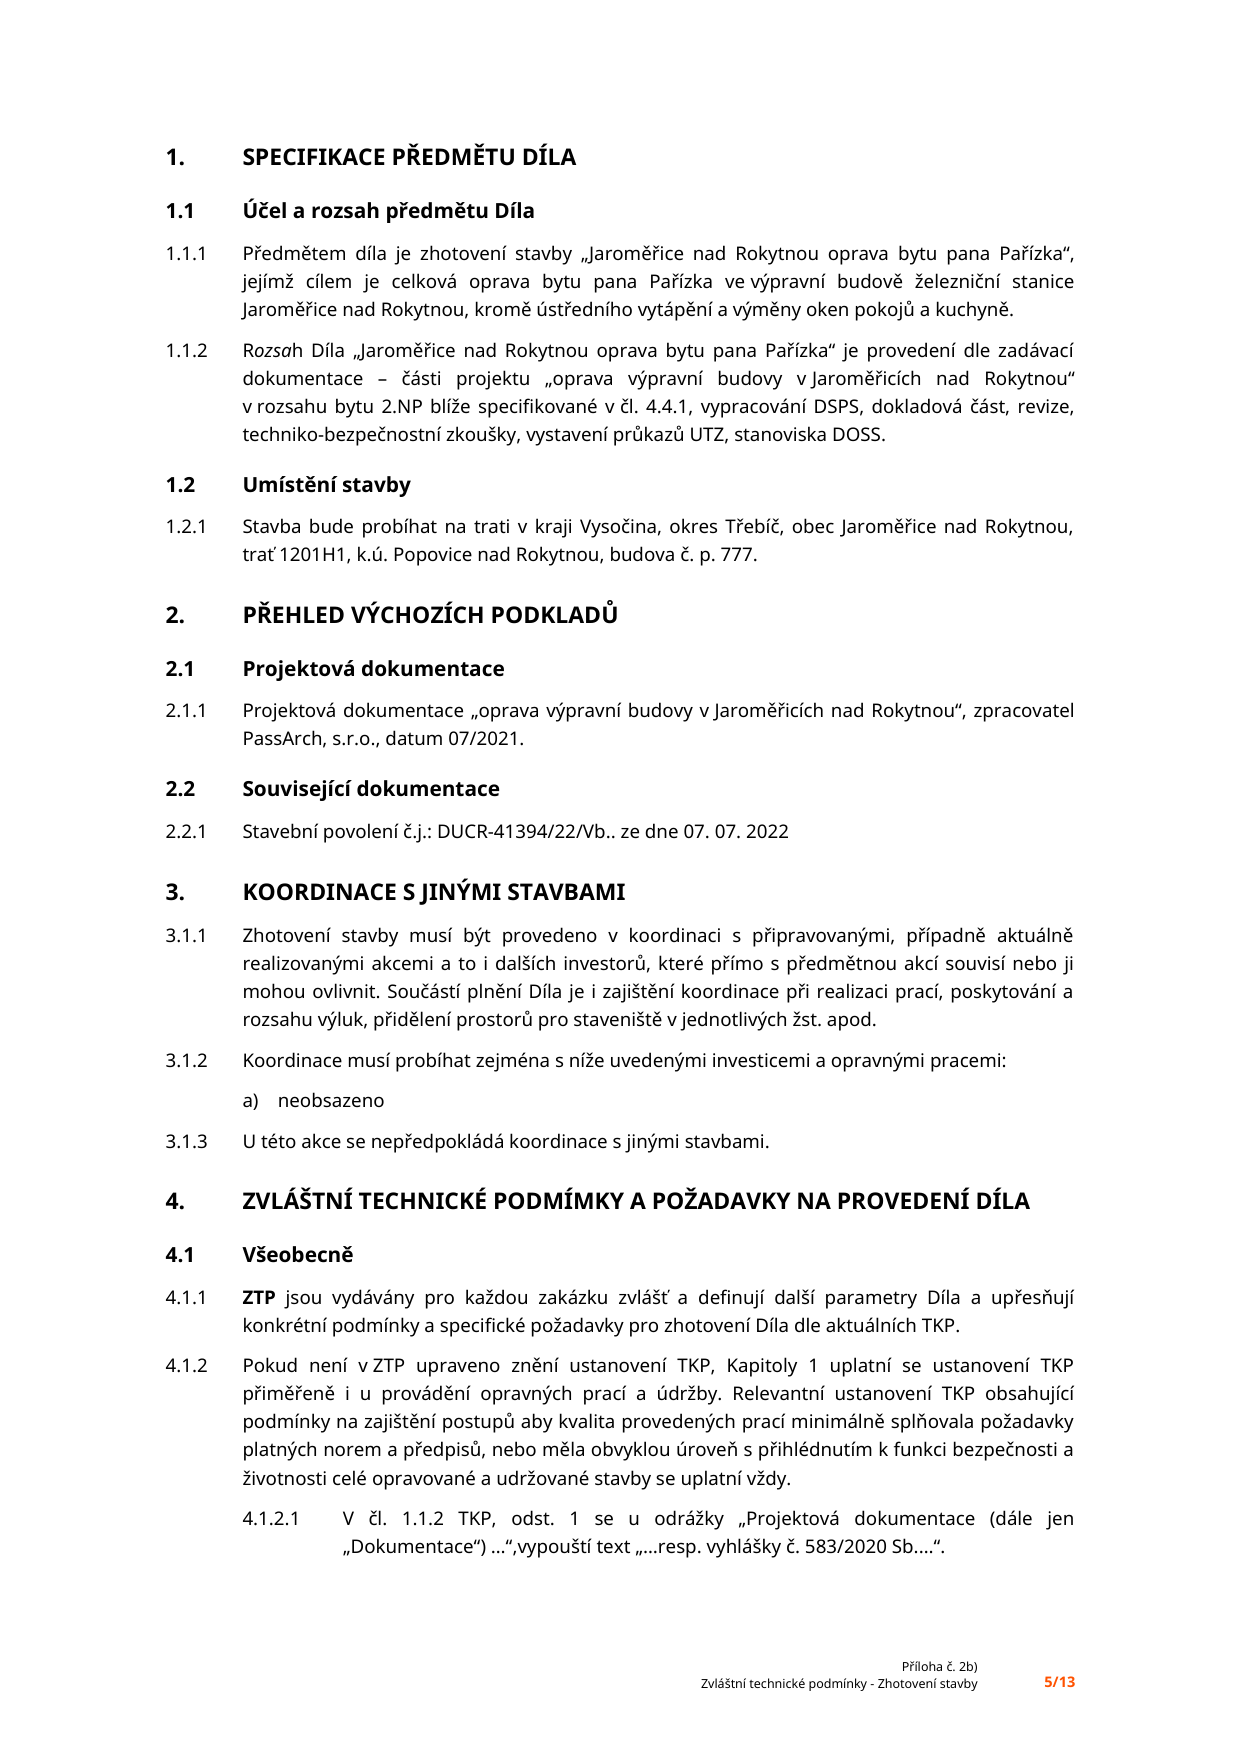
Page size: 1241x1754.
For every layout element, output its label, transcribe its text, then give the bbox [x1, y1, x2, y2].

text U této akce se nepředpokládá koordinace s jinými stavbami. [165, 1128, 1075, 1153]
text Předmětem díla je zhotovení stavby „Jaroměřice nad Rokytnou oprava bytu pana Pařízka“, jejímž cílem je celková oprava bytu pana Pařízka ve výpravní budově železniční stanice Jaroměřice nad Rokytnou, kromě ústředního vytápění a výměny oken pokojů a kuchyně. [165, 240, 1075, 322]
text SPECIFIKACE PŘEDMĚTU DÍLA [165, 141, 1075, 173]
text Účel a rozsah předmětu Díla [165, 197, 1075, 225]
text Umístění stavby [165, 470, 1075, 498]
text ZTP jsou vydávány pro každou zakázku zvlášť a definují další parametry Díla a upřesňují konkrétní podmínky a specifické požadavky pro zhotovení Díla dle aktuálních TKP. [165, 1284, 1075, 1338]
list neobsazeno [242, 1087, 1075, 1113]
text PŘEHLED VÝCHOZÍCH PODKLADŮ [165, 599, 1075, 630]
text Projektová dokumentace [165, 654, 1075, 682]
text Projektová dokumentace „oprava výpravní budovy v Jaroměřicích nad Rokytnou“, zpracovatel PassArch, s.r.o., datum 07/2021. [165, 698, 1075, 751]
text Rozsah Díla „Jaroměřice nad Rokytnou oprava bytu pana Pařízka“ je provedení dle zadávací dokumentace – části projektu „oprava výpravní budovy v Jaroměřicích nad Rokytnou“ v rozsahu bytu 2.NP blíže specifikované v čl. 4.4.1, vypracování DSPS, dokladová část, revize, techniko-bezpečnostní zkoušky, vystavení průkazů UTZ, stanoviska DOSS. [165, 337, 1075, 446]
text Pokud není v ZTP upraveno znění ustanovení TKP, Kapitoly 1 uplatní se ustanovení TKP přiměřeně i u provádění opravných prací a údržby. Relevantní ustanovení TKP obsahující podmínky na zajištění postupů aby kvalita provedených prací minimálně splňovala požadavky platných norem a předpisů, nebo měla obvyklou úroveň s přihlédnutím k funkci bezpečnosti a životnosti celé opravované a udržované stavby se uplatní vždy. [165, 1353, 1075, 1490]
text Koordinace musí probíhat zejména s níže uvedenými investicemi a opravnými pracemi: [165, 1047, 1075, 1072]
text Zhotovení stavby musí být provedeno v koordinaci s připravovanými, případně aktuálně realizovanými akcemi a to i dalších investorů, které přímo s předmětnou akcí souvisí nebo ji mohou ovlivnit. Součástí plnění Díla je i zajištění koordinace při realizaci prací, poskytování a rozsahu výluk, přidělení prostorů pro staveniště v jednotlivých žst. apod. [165, 922, 1075, 1032]
text V čl. 1.1.2 TKP, odst. 1 se u odrážky „Projektová dokumentace (dále jen „Dokumentace“) …“,vypouští text „…resp. vyhlášky č. 583/2020 Sb.…“. [242, 1505, 1075, 1559]
text Zvláštní TECHNICKÉ podmímky a požadavky na PROVEDENÍ DÍLA [165, 1185, 1075, 1216]
text Všeobecně [165, 1240, 1075, 1269]
text KOORDINACE S JINÝMI STAVBAMI [165, 876, 1075, 907]
text Stavba bude probíhat na trati v kraji Vysočina, okres Třebíč, obec Jaroměřice nad Rokytnou, trať 1201H1, k.ú. Popovice nad Rokytnou, budova č. p. 777. [165, 513, 1075, 567]
text Stavební povolení č.j.: DUCR-41394/22/Vb.. ze dne 07. 07. 2022 [165, 818, 1075, 844]
text Související dokumentace [165, 774, 1075, 803]
